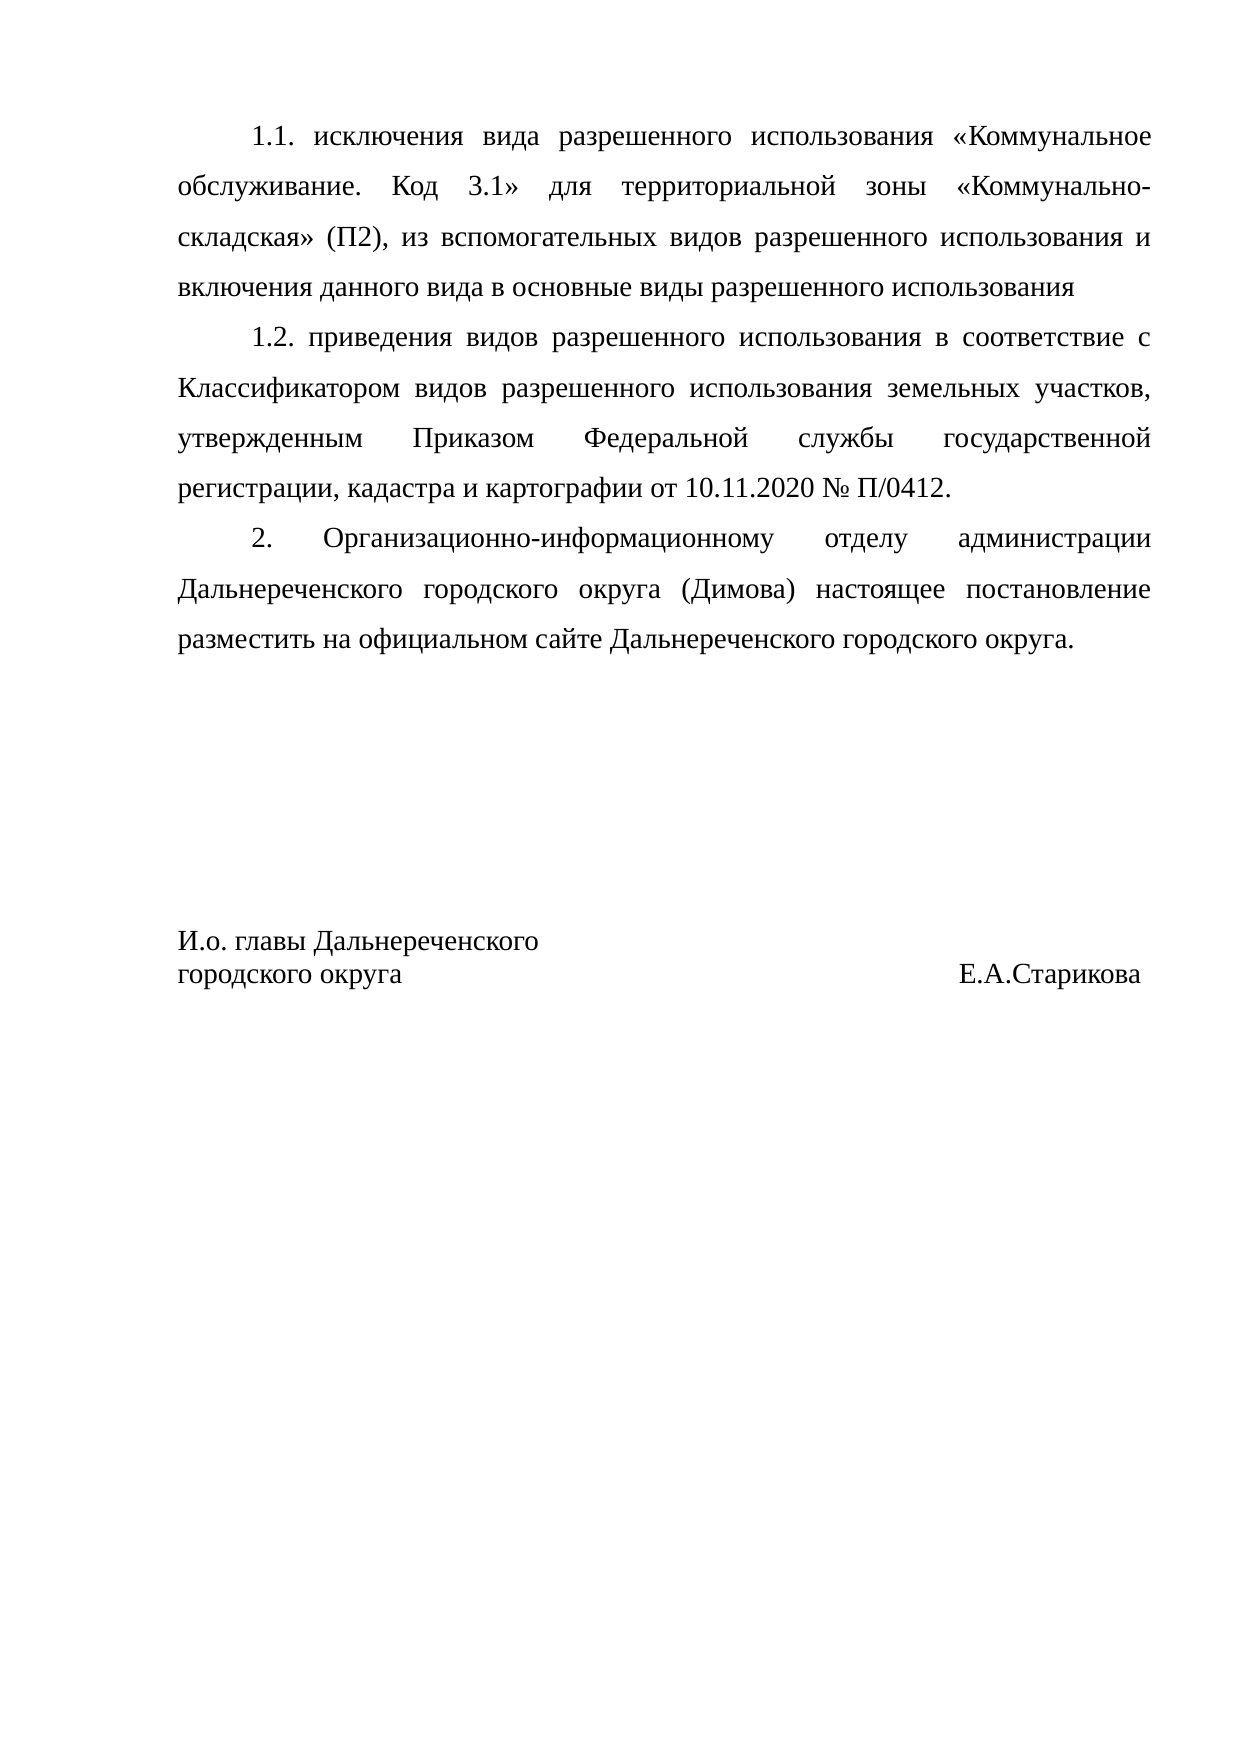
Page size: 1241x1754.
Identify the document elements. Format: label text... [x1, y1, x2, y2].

text 1.2. приведения видов разрешенного использования в соответствие с Классификатором видов разрешенного использования земельных участков, утвержденным Приказом Федеральной службы государственной регистрации, кадастра и картографии от 10.11.2020 № П/0412. [177, 319, 1152, 504]
text 1.1. исключения вида разрешенного использования «Коммунальное обслуживание. Код 3.1» для территориальной зоны «Коммунально-складская» (П2), из вспомогательных видов разрешенного использования и включения данного вида в основные виды разрешенного использования [177, 118, 1152, 303]
text городского округа Е.А.Старикова [177, 957, 1152, 990]
text 2. Организационно-информационному отделу администрации Дальнереченского городского округа (Димова) настоящее постановление разместить на официальном сайте Дальнереченского городского округа. [177, 521, 1152, 655]
text И.о. главы Дальнереченского [177, 923, 1152, 957]
